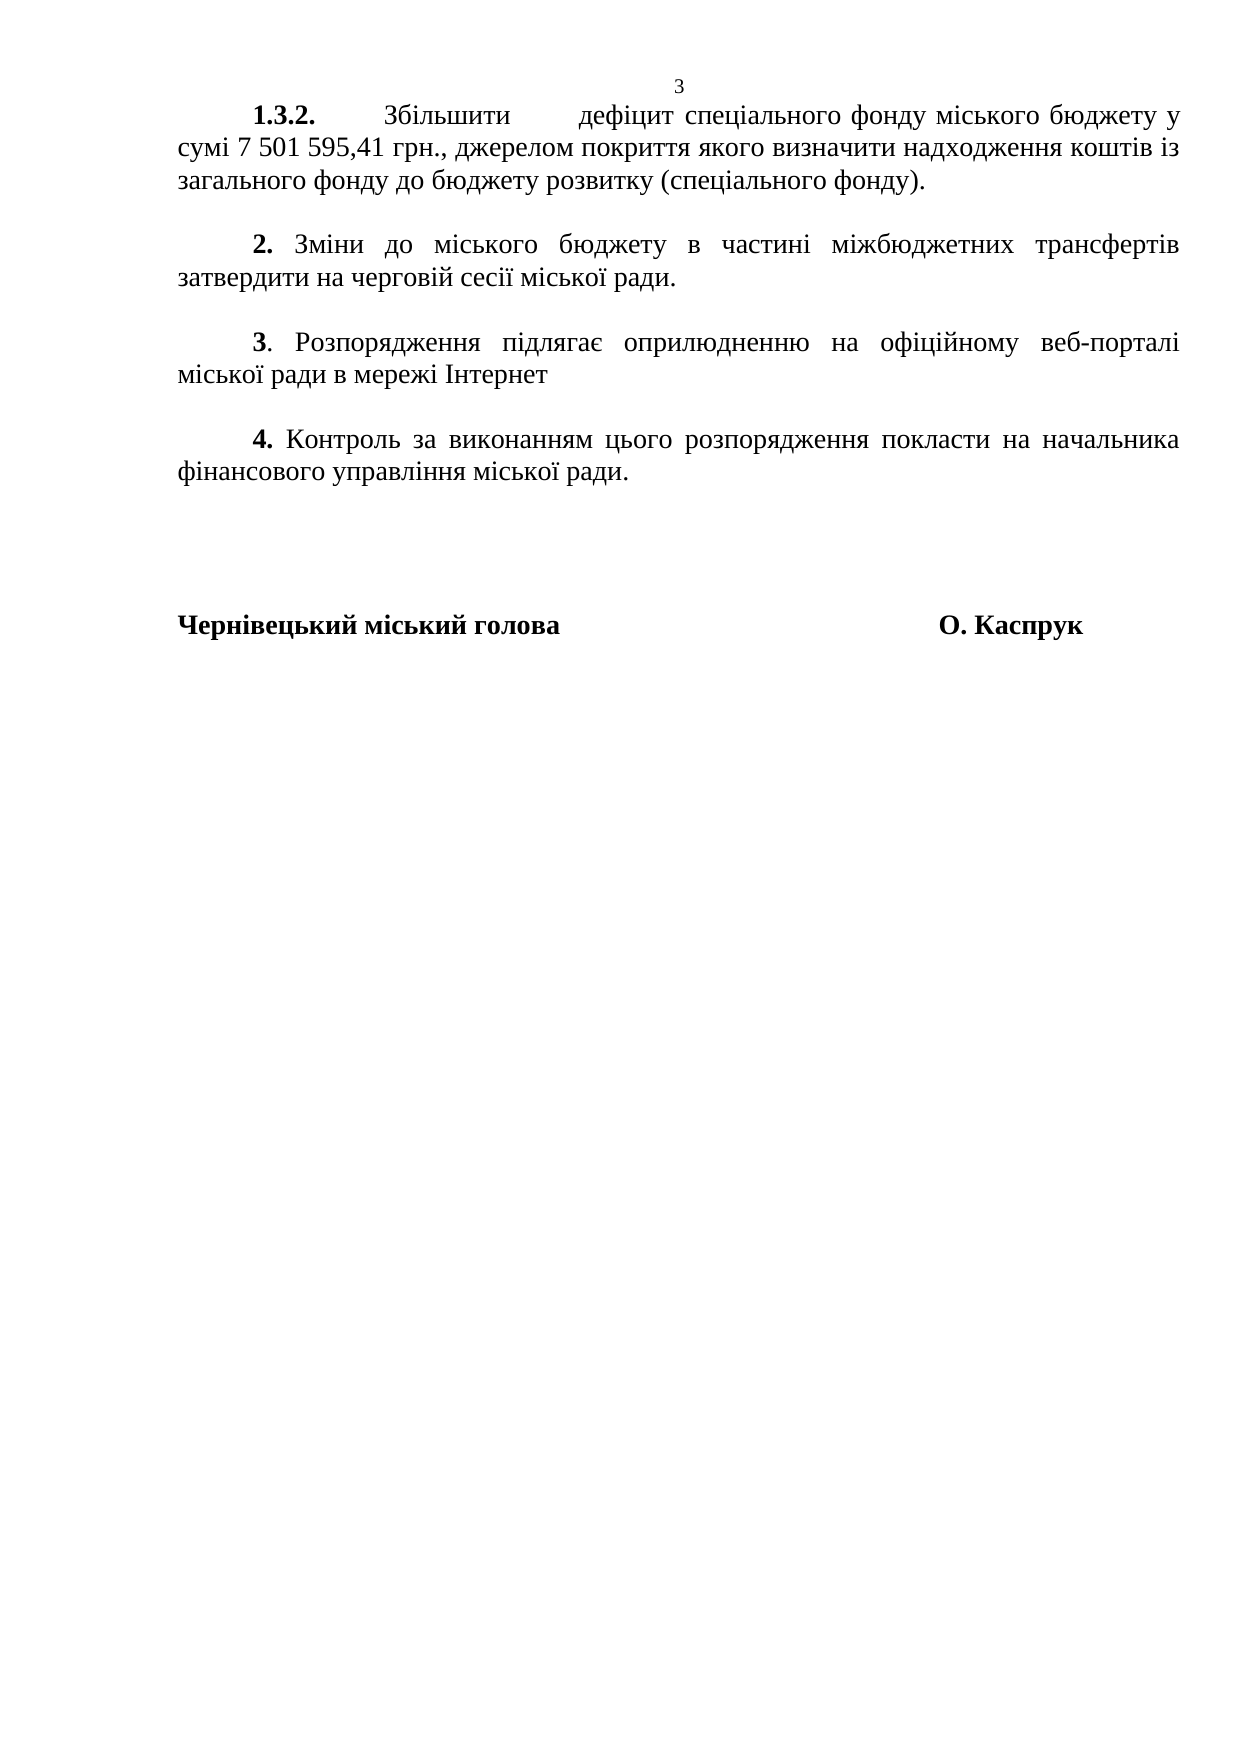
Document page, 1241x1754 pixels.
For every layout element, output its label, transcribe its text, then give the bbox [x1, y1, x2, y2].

text 2. Зміни до міського бюджету в частині міжбюджетних трансфертів затвердити на черговій сесії міської ради. [177, 227, 1181, 292]
text Чернівецький міський голова О. Каспрук [177, 608, 1181, 640]
text 4. Контроль за виконанням цього розпорядження покласти на начальника фінансового управління міської ради. [177, 422, 1181, 487]
text 3. Розпорядження підлягає оприлюдненню на офіційному веб-порталі міської ради в мережі Інтернет [177, 325, 1181, 389]
text 1.3.2. Збільшити дефіцит спеціального фонду міського бюджету у сумі 7 501 595,41 грн., джерелом покриття якого визначити надходження коштів із загального фонду до бюджету розвитку (спеціального фонду). [177, 98, 1181, 195]
